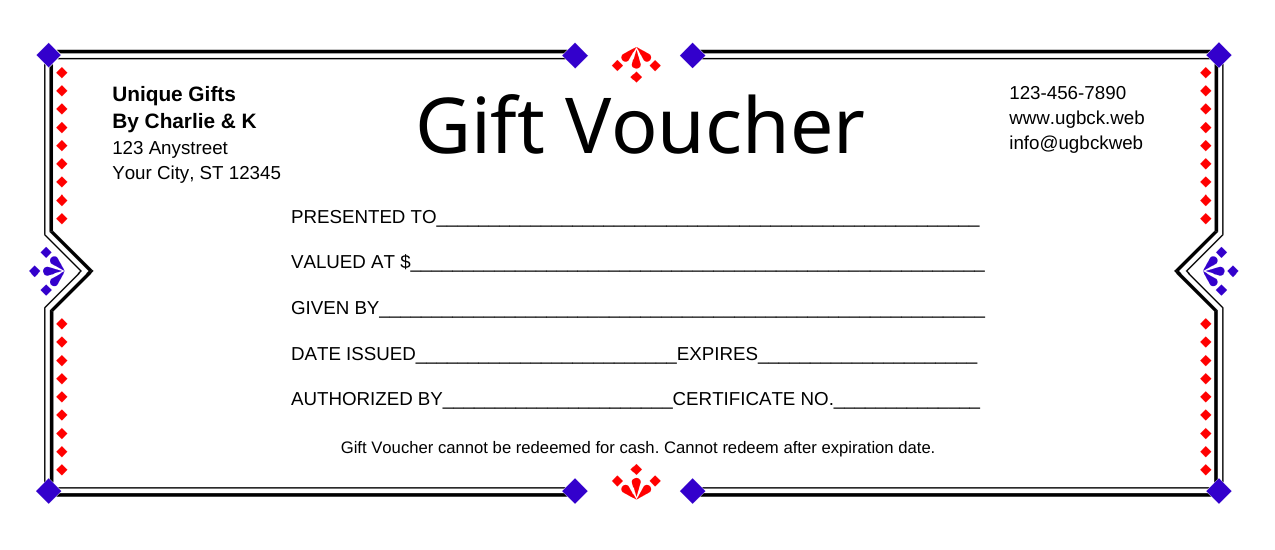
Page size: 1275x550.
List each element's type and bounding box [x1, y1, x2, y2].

picture [28, 41, 1239, 505]
